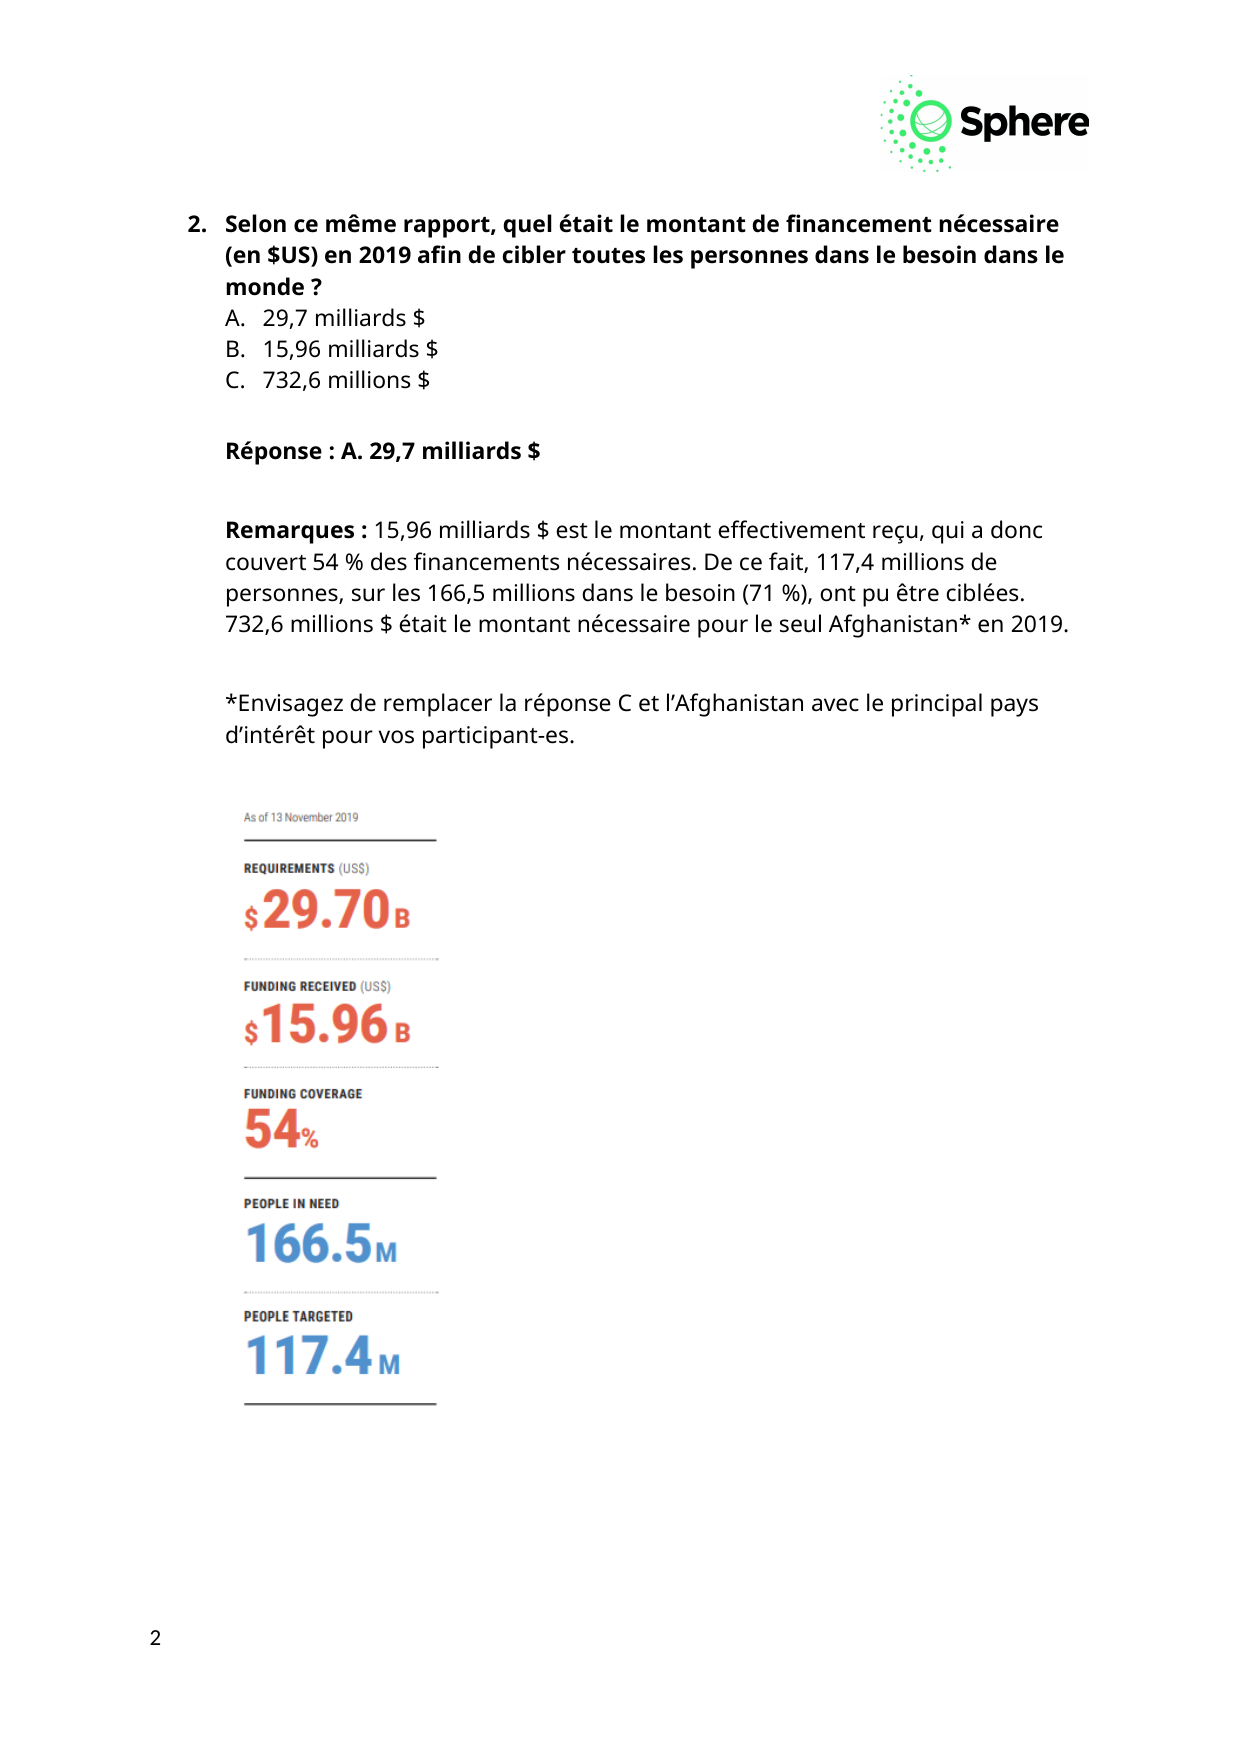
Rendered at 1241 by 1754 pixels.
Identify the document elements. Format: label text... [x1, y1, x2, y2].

list 29,7 milliards $ [225, 302, 1090, 333]
picture [231, 797, 452, 1422]
list Selon ce même rapport, quel était le montant de financement nécessaire (en $US) en 2019 afin de cibler toutes les personnes dans le besoin dans le monde ? [187, 208, 1090, 302]
text *Envisagez de remplacer la réponse C et l’Afghanistan avec le principal pays d’intérêt pour vos participant-es. [225, 687, 1090, 750]
list 15,96 milliards $ [225, 333, 1090, 364]
text Remarques : 15,96 milliards $ est le montant effectivement reçu, qui a donc couvert 54 % des financements nécessaires. De ce fait, 117,4 millions de personnes, sur les 166,5 millions dans le besoin (71 %), ont pu être ciblées. 732,6 millions $ était le montant nécessaire pour le seul Afghanistan* en 2019. [225, 514, 1090, 639]
list 732,6 millions $ [225, 364, 1090, 396]
picture [880, 75, 1089, 172]
text Réponse : A. 29,7 milliards $ [225, 435, 1090, 467]
